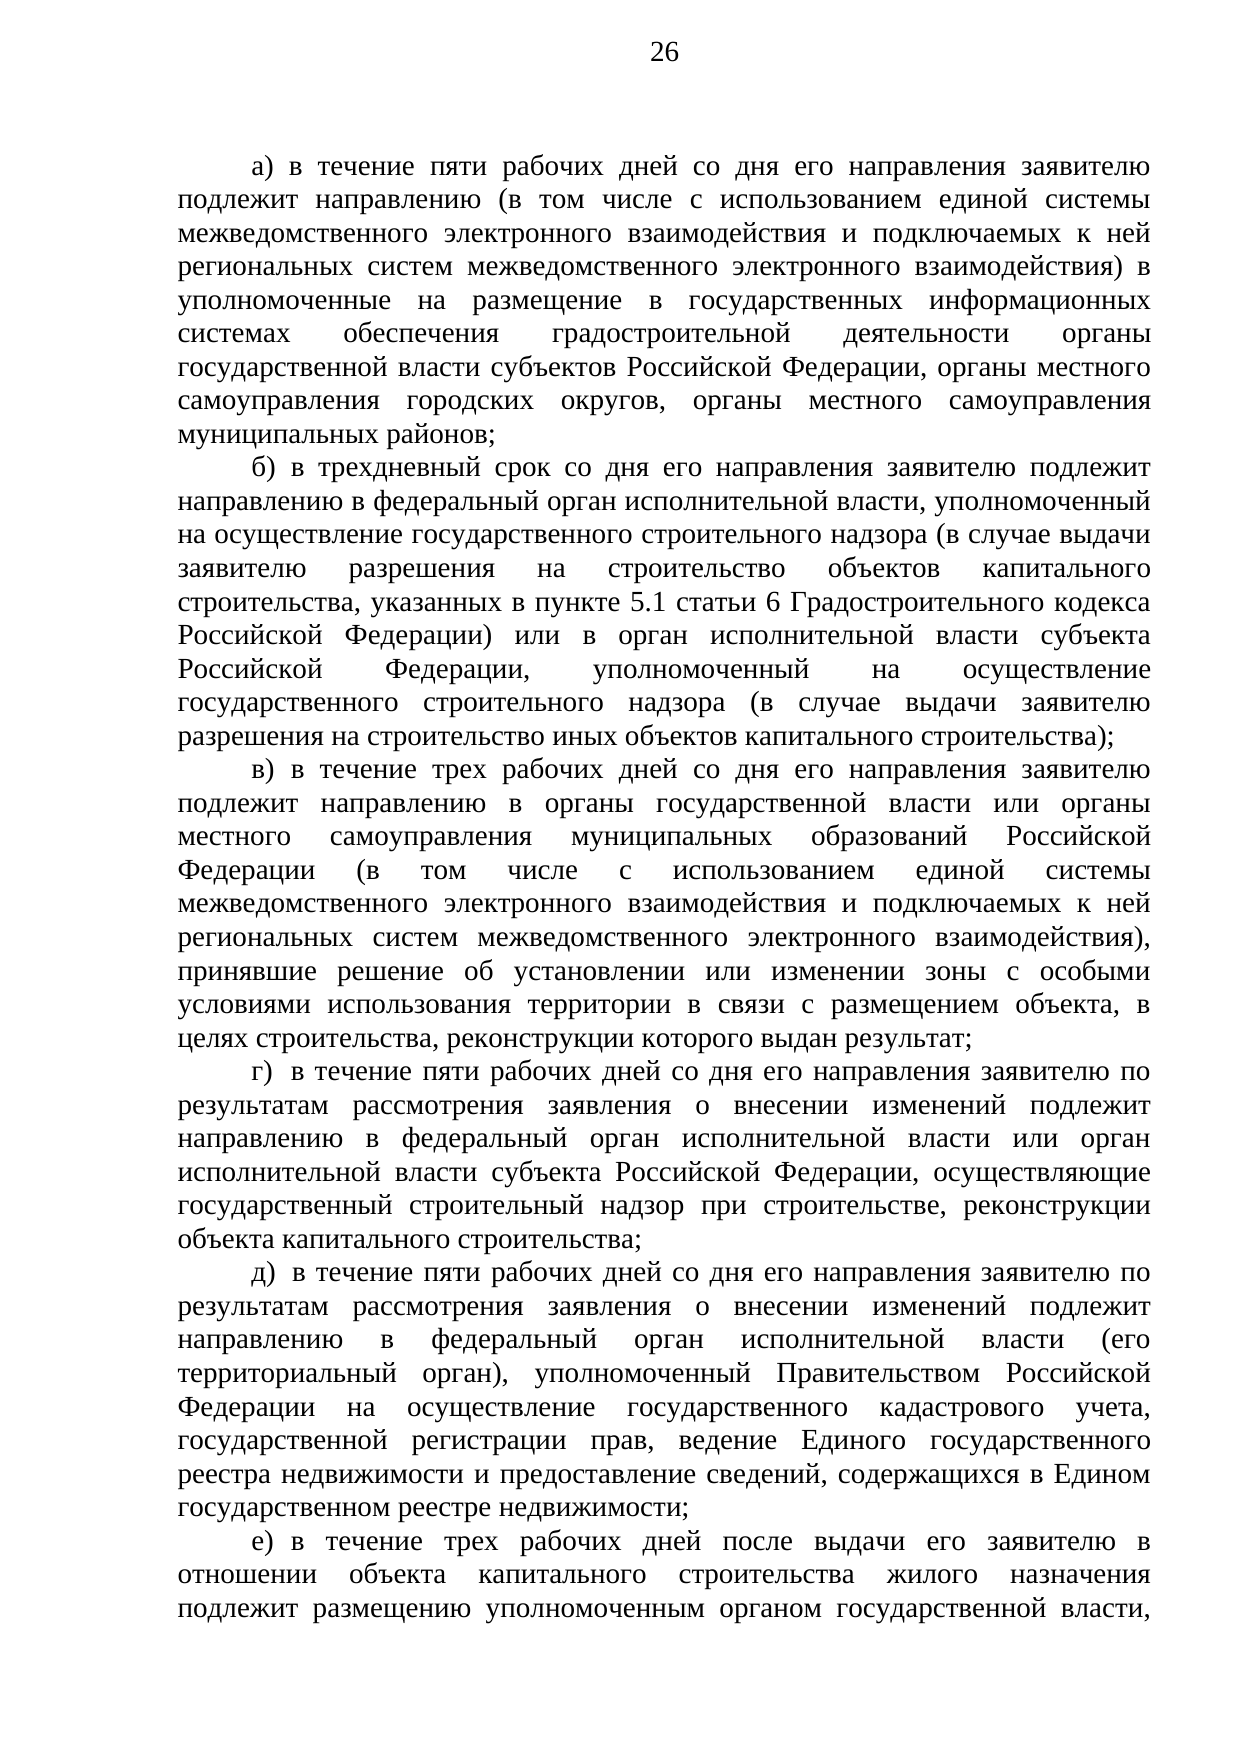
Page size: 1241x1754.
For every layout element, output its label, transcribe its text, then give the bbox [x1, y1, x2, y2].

text а) в течение пяти рабочих дней со дня его направления заявителю подлежит направлению (в том числе с использованием единой системы межведомственного электронного взаимодействия и подключаемых к ней региональных систем межведомственного электронного взаимодействия) в уполномоченные на размещение в государственных информационных системах обеспечения градостроительной деятельности органы государственной власти субъектов Российской Федерации, органы местного самоуправления городских округов, органы местного самоуправления муниципальных районов; [177, 148, 1152, 449]
text д) в течение пяти рабочих дней со дня его направления заявителю по результатам рассмотрения заявления о внесении изменений подлежит направлению в федеральный орган исполнительной власти (его территориальный орган), уполномоченный Правительством Российской Федерации на осуществление государственного кадастрового учета, государственной регистрации прав, ведение Единого государственного реестра недвижимости и предоставление сведений, содержащихся в Едином государственном реестре недвижимости; [177, 1254, 1152, 1523]
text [177, 1523, 1152, 1623]
text г) в течение пяти рабочих дней со дня его направления заявителю по результатам рассмотрения заявления о внесении изменений подлежит направлению в федеральный орган исполнительной власти или орган исполнительной власти субъекта Российской Федерации, осуществляющие государственный строительный надзор при строительстве, реконструкции объекта капитального строительства; [177, 1053, 1152, 1254]
text б) в трехдневный срок со дня его направления заявителю подлежит направлению в федеральный орган исполнительной власти, уполномоченный на осуществление государственного строительного надзора (в случае выдачи заявителю разрешения на строительство объектов капитального строительства, указанных в пункте 5.1 статьи 6 Градостроительного кодекса Российской Федерации) или в орган исполнительной власти субъекта Российской Федерации, уполномоченный на осуществление государственного строительного надзора (в случае выдачи заявителю разрешения на строительство иных объектов капитального строительства); [177, 449, 1152, 751]
text в) в течение трех рабочих дней со дня его направления заявителю подлежит направлению в органы государственной власти или органы местного самоуправления муниципальных образований Российской Федерации (в том числе с использованием единой системы межведомственного электронного взаимодействия и подключаемых к ней региональных систем межведомственного электронного взаимодействия), принявшие решение об установлении или изменении зоны с особыми условиями использования территории в связи с размещением объекта, в целях строительства, реконструкции которого выдан результат; [177, 751, 1152, 1053]
